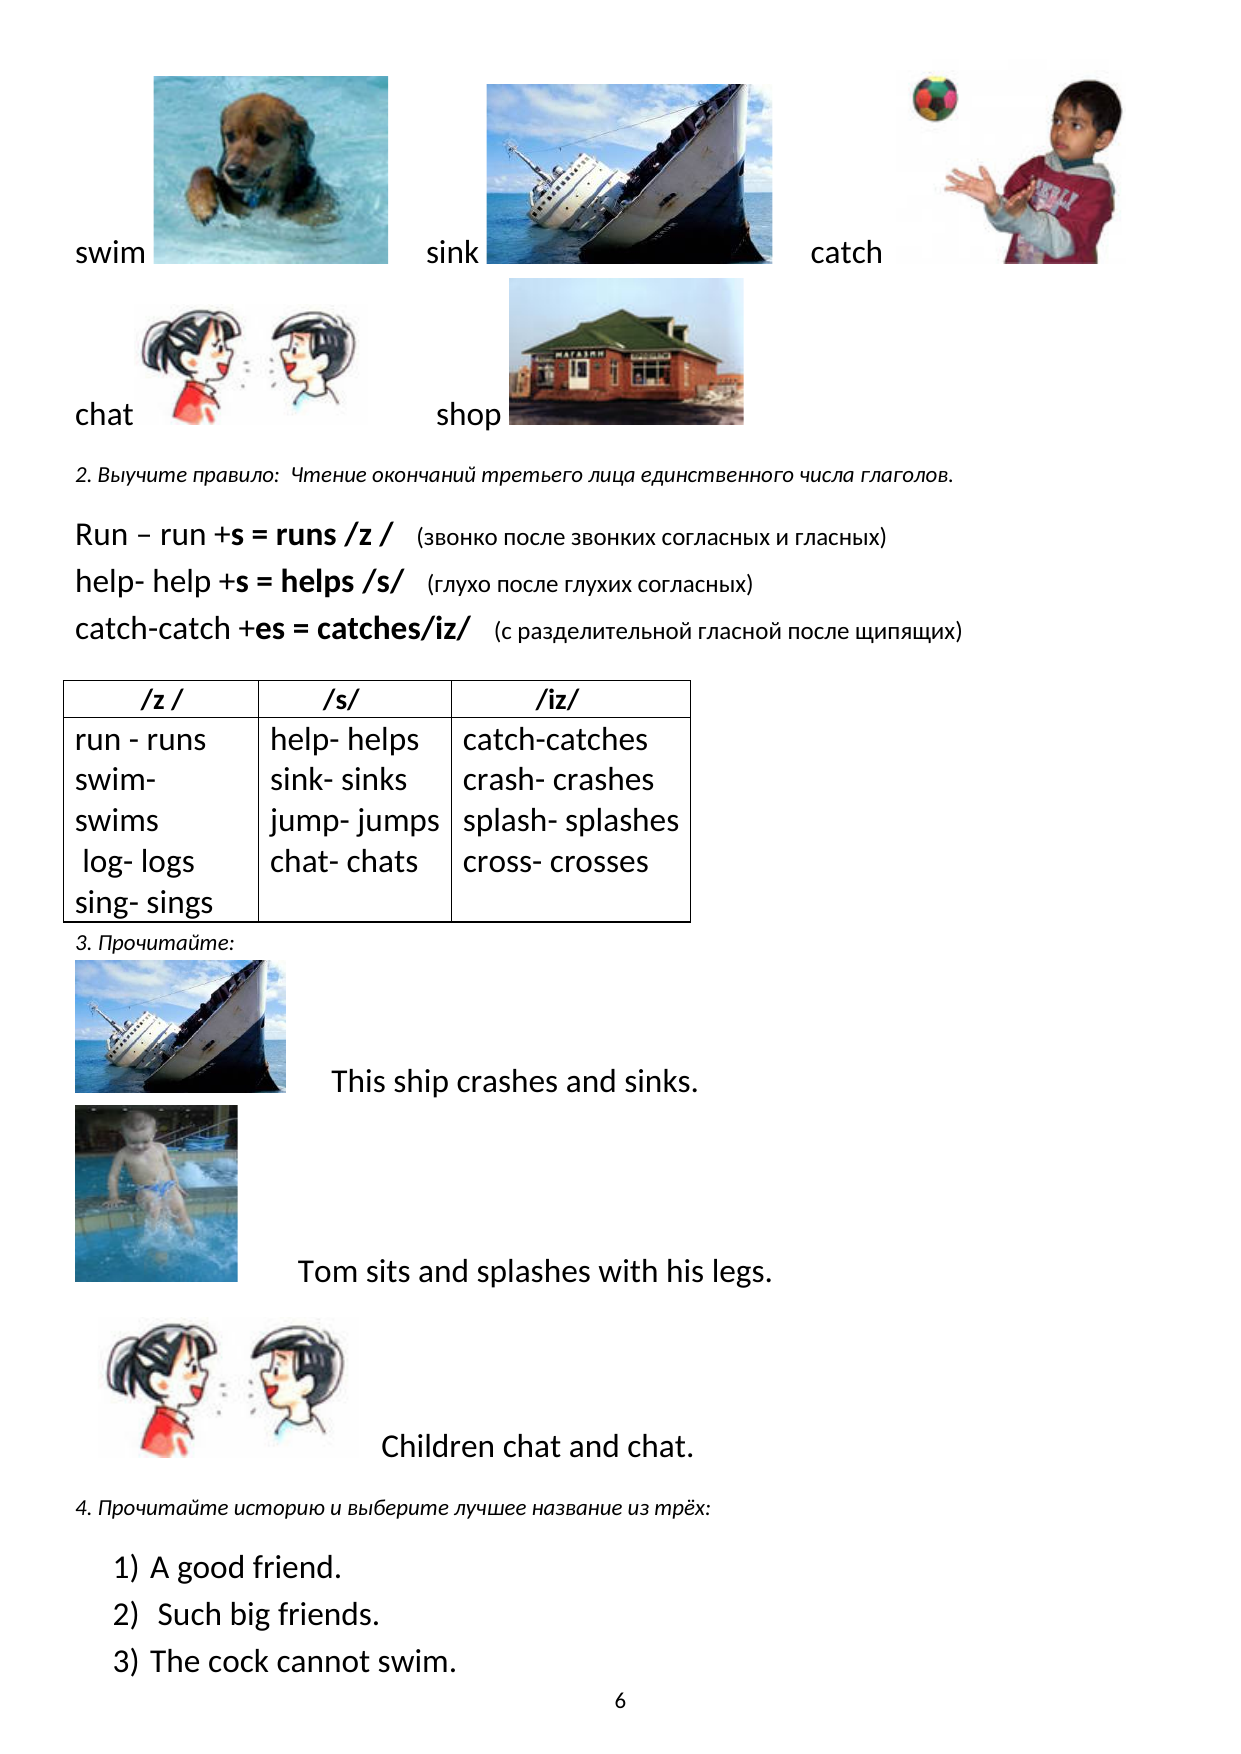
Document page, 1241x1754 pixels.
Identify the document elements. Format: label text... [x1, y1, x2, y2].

text Children chat and chat. [75, 1317, 1165, 1466]
text Run – run +s = runs /z / (звонко после звонких согласных и гласных) help- help +s = helps /s/ (глухо после глухих согласных) catch-catch +es = catches/iz/ (с разделительной гласной после щипящих) [75, 513, 1165, 647]
picture [97, 1317, 359, 1458]
picture [133, 304, 369, 425]
table_cell run - runs swim- swims log- logs sing- sings [64, 718, 258, 921]
picture [896, 59, 1126, 264]
table_cell catch-catches crash- crashes splash- splashes cross- crosses [452, 718, 690, 921]
table_header /s/ [259, 681, 451, 717]
text 3. Прочитайте: This ship crashes and sinks. Tom sits and splashes with his legs. [75, 928, 1165, 1290]
picture [486, 84, 773, 264]
text 4. Прочитайте историю и выберите лучшее название из трёх: [75, 1493, 1165, 1521]
table_header /iz/ [452, 681, 690, 717]
picture [75, 1105, 238, 1282]
list A good friend. [112, 1546, 1165, 1587]
text 2. Выучите правило: Чтение окончаний третьего лица единственного числа глаголов. [75, 460, 1165, 488]
table_header /z / [64, 681, 258, 717]
list Such big friends. [112, 1593, 1165, 1633]
picture [509, 278, 744, 425]
table_cell help- helps sink- sinks jump- jumps chat- chats [259, 718, 451, 921]
picture [75, 960, 286, 1093]
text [75, 59, 1165, 433]
picture [153, 76, 389, 264]
list Thе cock cannot swim. [112, 1639, 1165, 1680]
